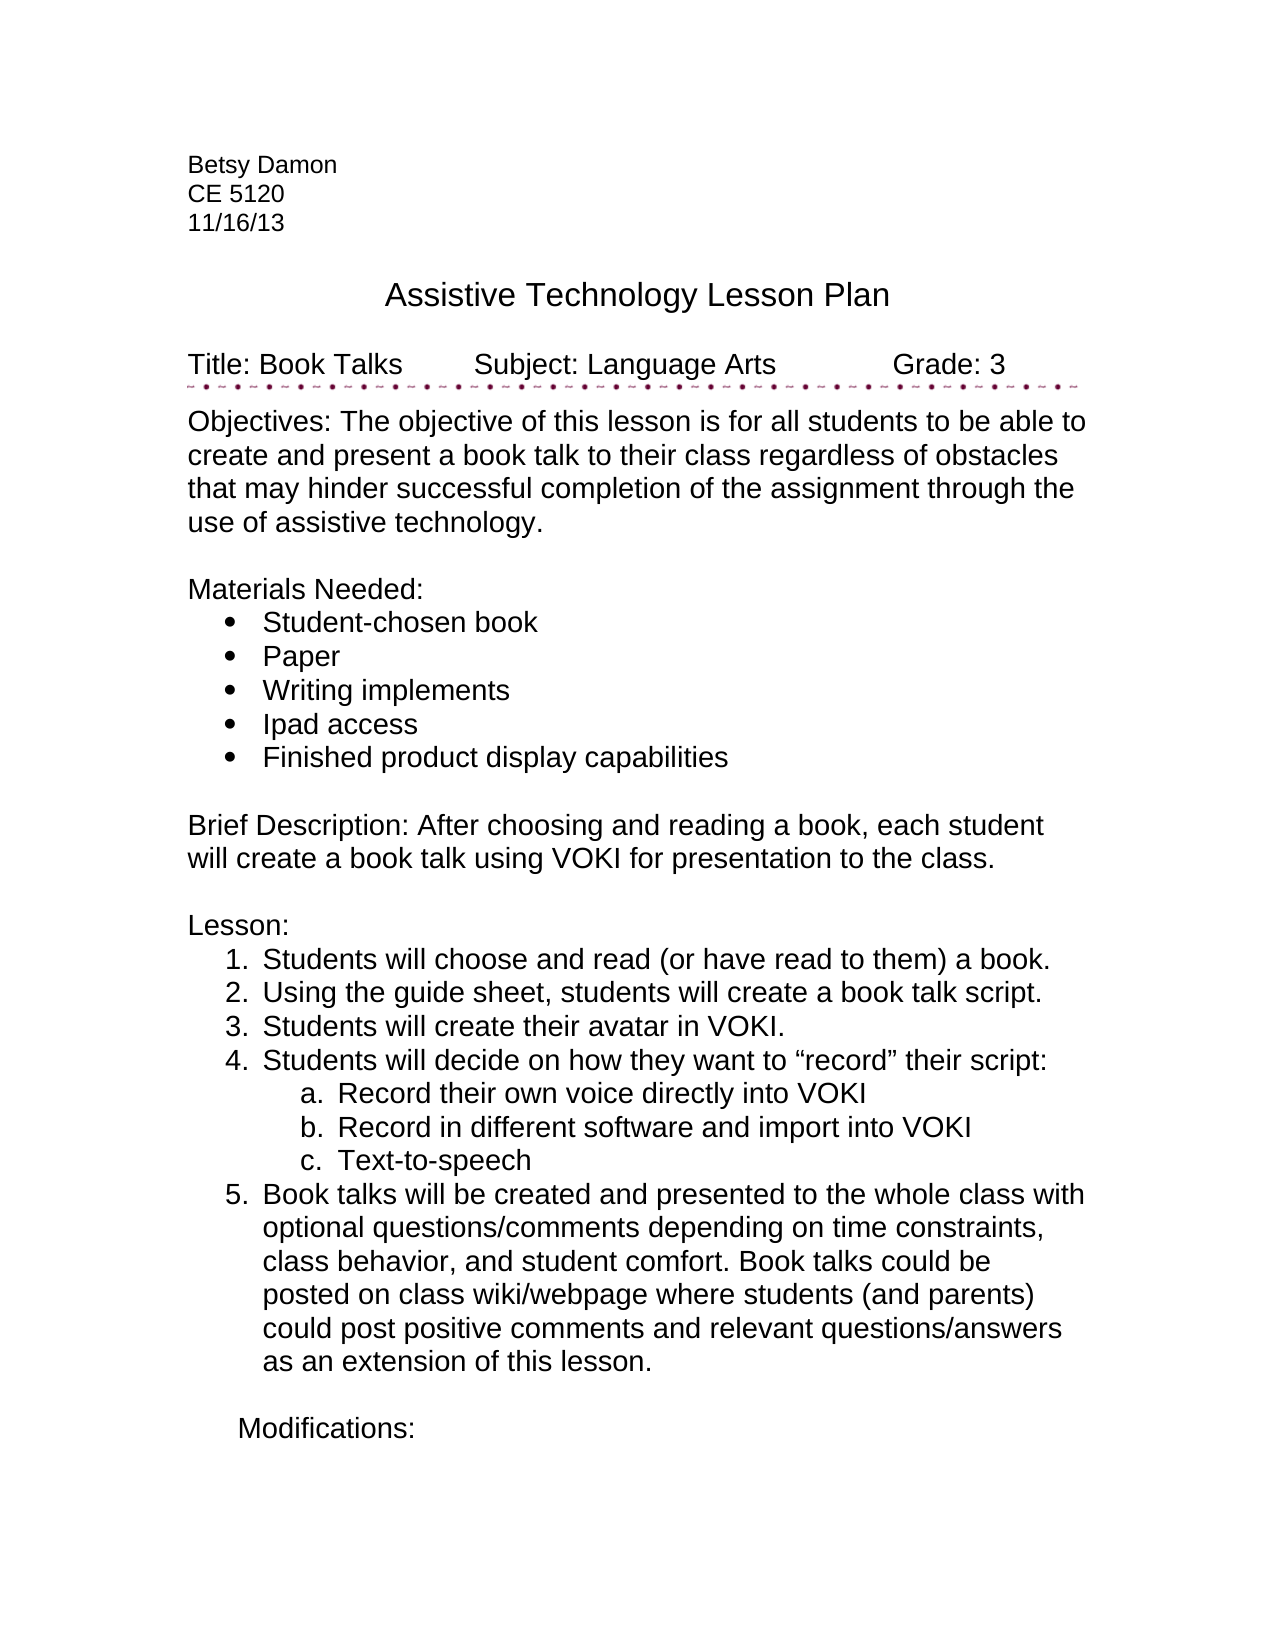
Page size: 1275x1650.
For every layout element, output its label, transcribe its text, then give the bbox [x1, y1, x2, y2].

title Betsy Damon [187, 150, 1087, 179]
list Students will decide on how they want to “record” their script: [225, 1043, 1087, 1076]
title 11/16/13 [187, 207, 1087, 236]
text Objectives: The objective of this lesson is for all students to be able to create and present a book talk to their class regardless of obstacles that may hinder successful completion of the assignment through the use of assistive technology. [187, 404, 1087, 538]
list Writing implements [225, 673, 1087, 707]
list Student-chosen book [225, 606, 1087, 639]
list Ipad access [225, 707, 1087, 741]
text Grade: 3 [892, 347, 1087, 380]
title CE 5120 [187, 179, 1087, 207]
text Title: Book Talks [187, 347, 427, 380]
text Brief Description: After choosing and reading a book, each student will create a book talk using VOKI for presentation to the class. [187, 808, 1087, 875]
list Students will choose and read (or have read to them) a book. [225, 942, 1087, 976]
list Students will create their avatar in VOKI. [225, 1009, 1087, 1043]
text Materials Needed: [187, 572, 1087, 606]
picture [187, 380, 1088, 396]
title Assistive Technology Lesson Plan [187, 275, 1087, 313]
list Finished product display capabilities [225, 741, 1087, 774]
list Record their own voice directly into VOKI [300, 1076, 1087, 1110]
list Record in different software and import into VOKI [300, 1110, 1087, 1143]
text Modifications: [237, 1412, 1062, 1445]
list Book talks will be created and presented to the whole class with optional questions/comments depending on time constraints, class behavior, and student comfort. Book talks could be posted on class wiki/webpage where students (and parents) could post positive comments and relevant questions/answers as an extension of this lesson. [225, 1177, 1087, 1378]
text Lesson: [187, 908, 1087, 942]
list Paper [225, 639, 1087, 673]
list Using the guide sheet, students will create a book talk script. [225, 976, 1087, 1009]
list Text-to-speech [300, 1143, 1087, 1177]
text Subject: Language Arts [473, 347, 846, 380]
